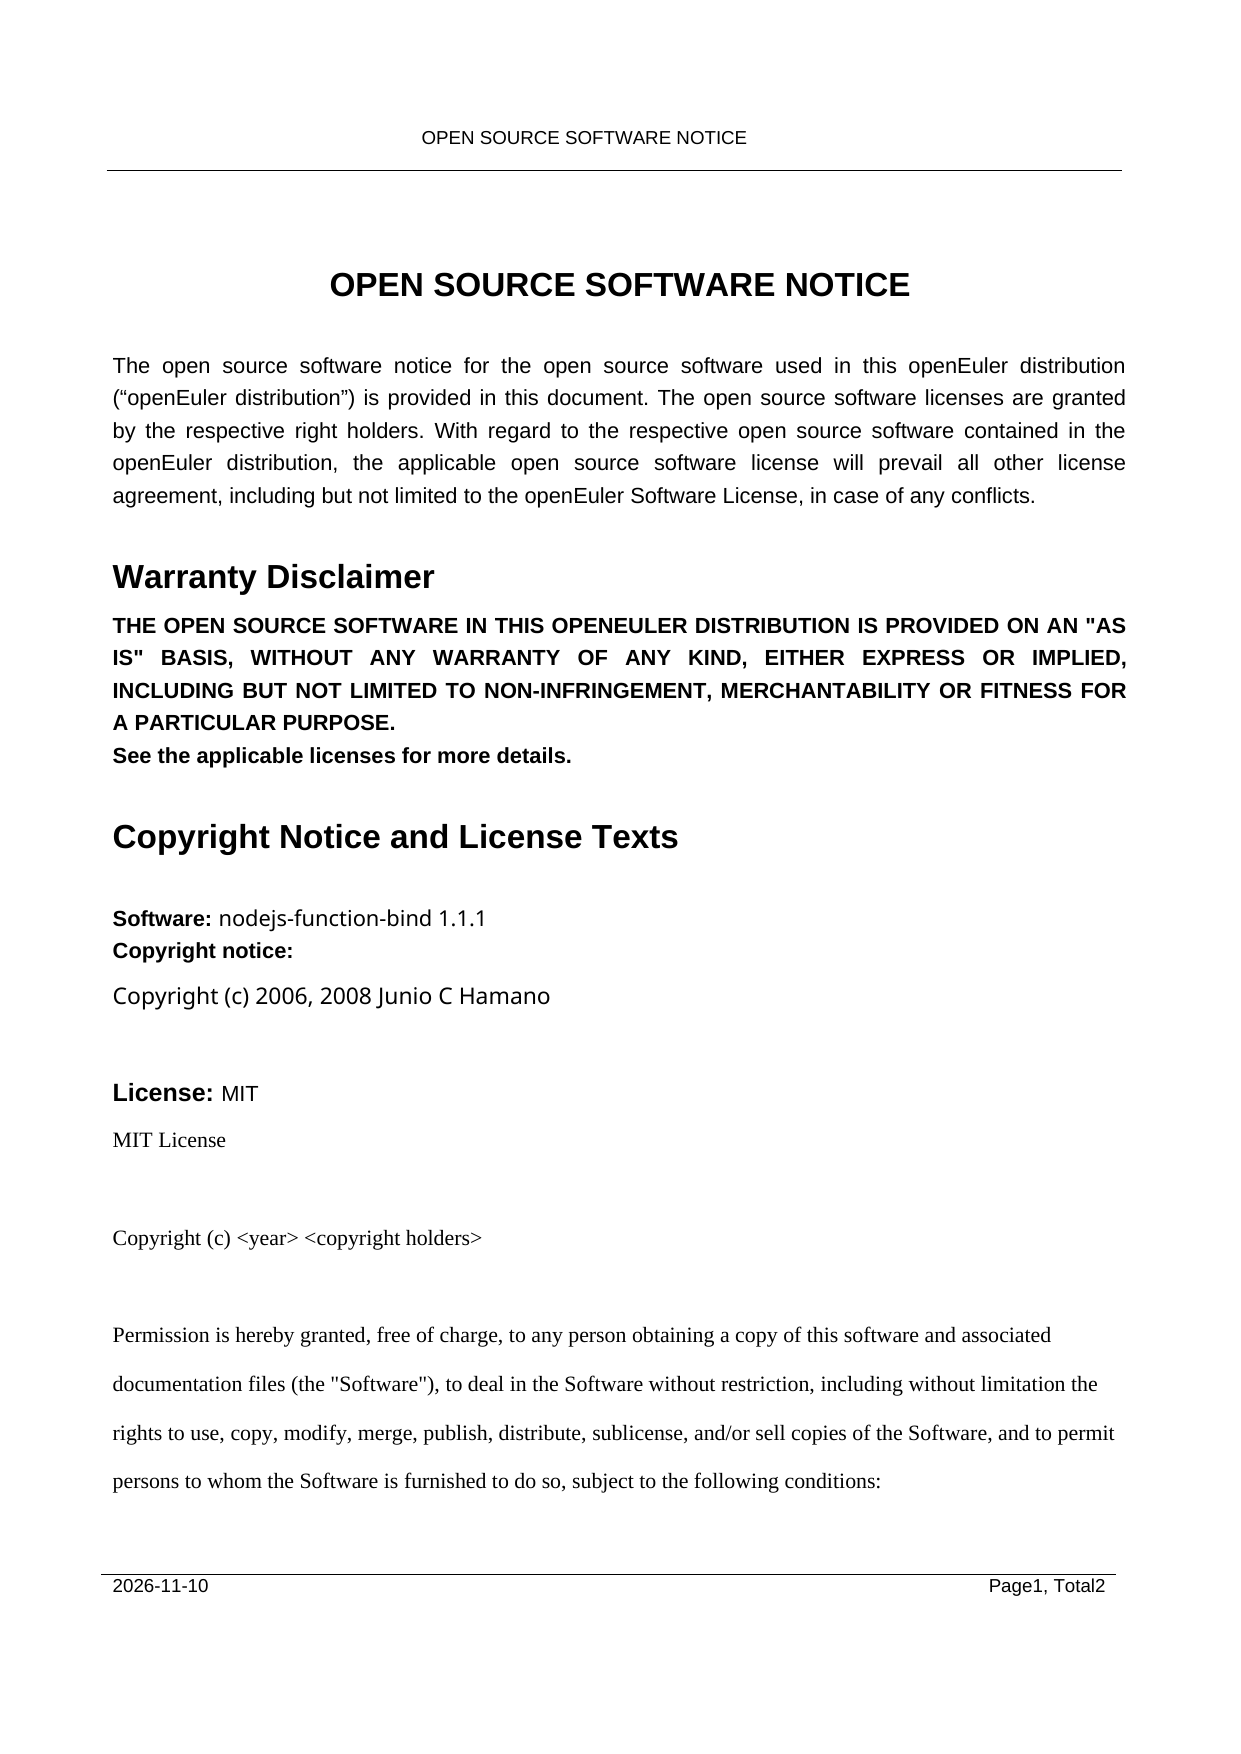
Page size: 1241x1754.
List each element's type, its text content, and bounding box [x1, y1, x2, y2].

text Copyright (c) 2006, 2008 Junio C Hamano [112, 979, 1128, 1060]
text Copyright Notice and License Texts [112, 804, 1128, 869]
text Software: nodejs-function-bind 1.1.1 [112, 901, 1128, 934]
text License: MIT [112, 1077, 1128, 1109]
text The open source software notice for the open source software used in this openEuler distribution (“openEuler distribution”) is provided in this document. The open source software licenses are granted by the respective right holders. With regard to the respective open source software contained in the openEuler distribution, the applicable open source software license will prevail all other license agreement, including but not limited to the openEuler Software License, in case of any conflicts. [112, 349, 1128, 511]
text Copyright notice: [112, 934, 1128, 966]
text THE OPEN SOURCE SOFTWARE IN THIS OPENEULER DISTRIBUTION IS PROVIDED ON AN "AS IS" BASIS, WITHOUT ANY WARRANTY OF ANY KIND, EITHER EXPRESS OR IMPLIED, INCLUDING BUT NOT LIMITED TO NON-INFRINGEMENT, MERCHANTABILITY OR FITNESS FOR A PARTICULAR PURPOSE. See the applicable licenses for more details. [112, 609, 1128, 771]
text Warranty Disclaimer [112, 544, 1128, 609]
text OPEN SOURCE SOFTWARE NOTICE [112, 251, 1128, 316]
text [112, 1123, 1128, 1497]
